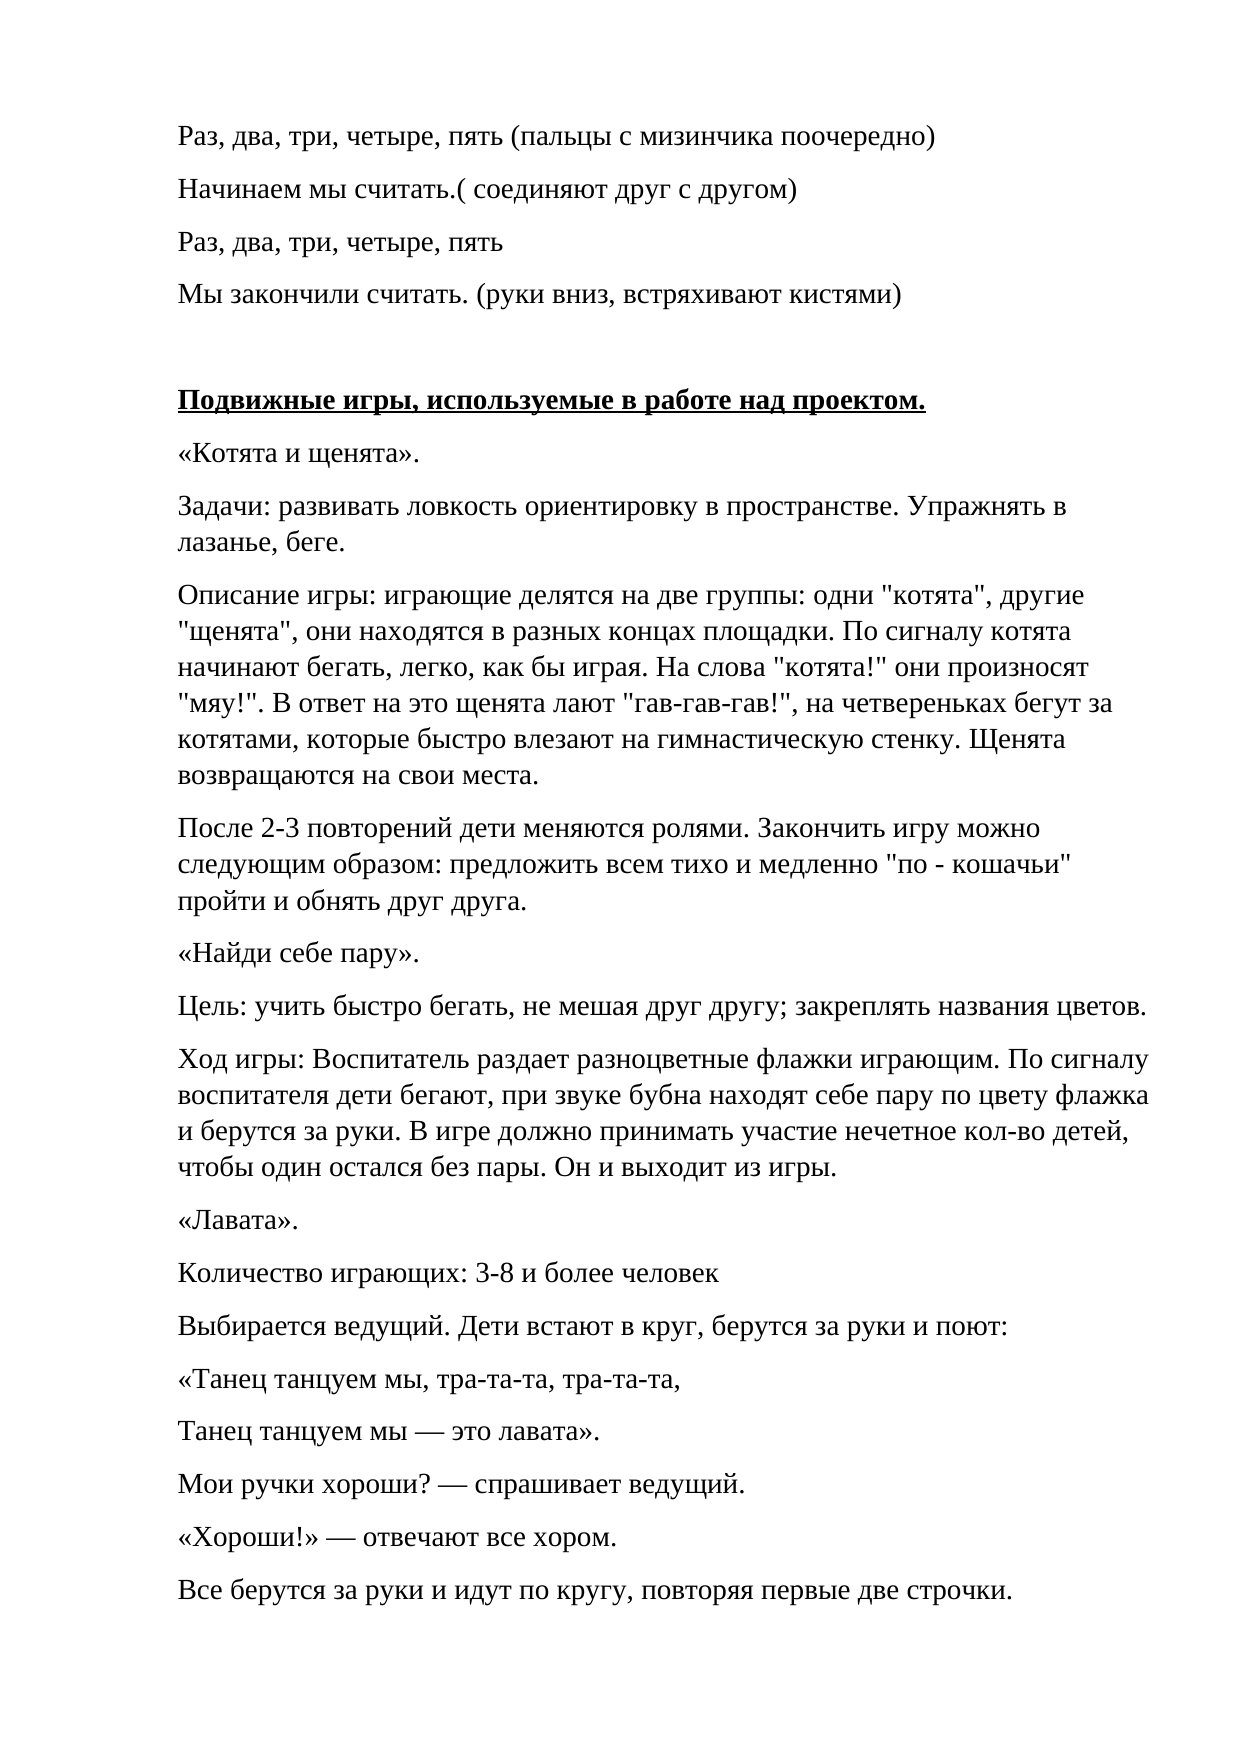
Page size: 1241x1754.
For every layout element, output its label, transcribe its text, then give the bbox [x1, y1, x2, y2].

text Раз, два, три, четыре, пять (пальцы с мизинчика поочередно) [177, 118, 1152, 152]
text «Найди себе пару». [177, 935, 1152, 969]
text Раз, два, три, четыре, пять [177, 224, 1152, 257]
text Мы закончили считать. (руки вниз, встряхивают кистями) [177, 277, 1152, 310]
text «Танец танцуем мы, тра-та-та, тра-та-та, [177, 1361, 1152, 1394]
text «Хороши!» — отвечают все хором. [177, 1519, 1152, 1553]
text Количество играющих: 3-8 и более человек [177, 1255, 1152, 1289]
text После 2-3 повторений дети меняются ролями. Закончить игру можно следующим образом: предложить всем тихо и медленно "по - кошачьи" пройти и обнять друг друга. [177, 810, 1152, 916]
text Мои ручки хороши? — спрашивает ведущий. [177, 1466, 1152, 1500]
text Ход игры: Воспитатель раздает разноцветные флажки играющим. По сигналу воспитателя дети бегают, при звуке бубна находят себе пару по цвету флажка и берутся за руки. В игре должно принимать участие нечетное кол-во детей, чтобы один остался без пары. Он и выходит из игры. [177, 1041, 1152, 1183]
text Все берутся за руки и идут по кругу, повторяя первые две строчки. [177, 1572, 1152, 1606]
text Цель: учить быстро бегать, не мешая друг другу; закреплять названия цветов. [177, 988, 1152, 1022]
text Описание игры: играющие делятся на две группы: одни "котята", другие "щенята", они находятся в разных концах площадки. По сигналу котята начинают бегать, легко, как бы играя. На слова "котята!" они произносят "мяу!". В ответ на это щенята лают "гав-гав-гав!", на четвереньках бегут за котятами, которые быстро влезают на гимнастическую стенку. Щенята возвращаются на свои места. [177, 577, 1152, 791]
text Начинаем мы считать.( соединяют друг с другом) [177, 171, 1152, 204]
text Подвижные игры, используемые в работе над проектом. [177, 382, 1152, 416]
text Танец танцуем мы — это лавата». [177, 1413, 1152, 1447]
text Задачи: развивать ловкость ориентировку в пространстве. Упражнять в лазанье, беге. [177, 488, 1152, 557]
text Выбирается ведущий. Дети встают в круг, берутся за руки и поют: [177, 1308, 1152, 1341]
text «Котята и щенята». [177, 435, 1152, 468]
text «Лавата». [177, 1202, 1152, 1236]
